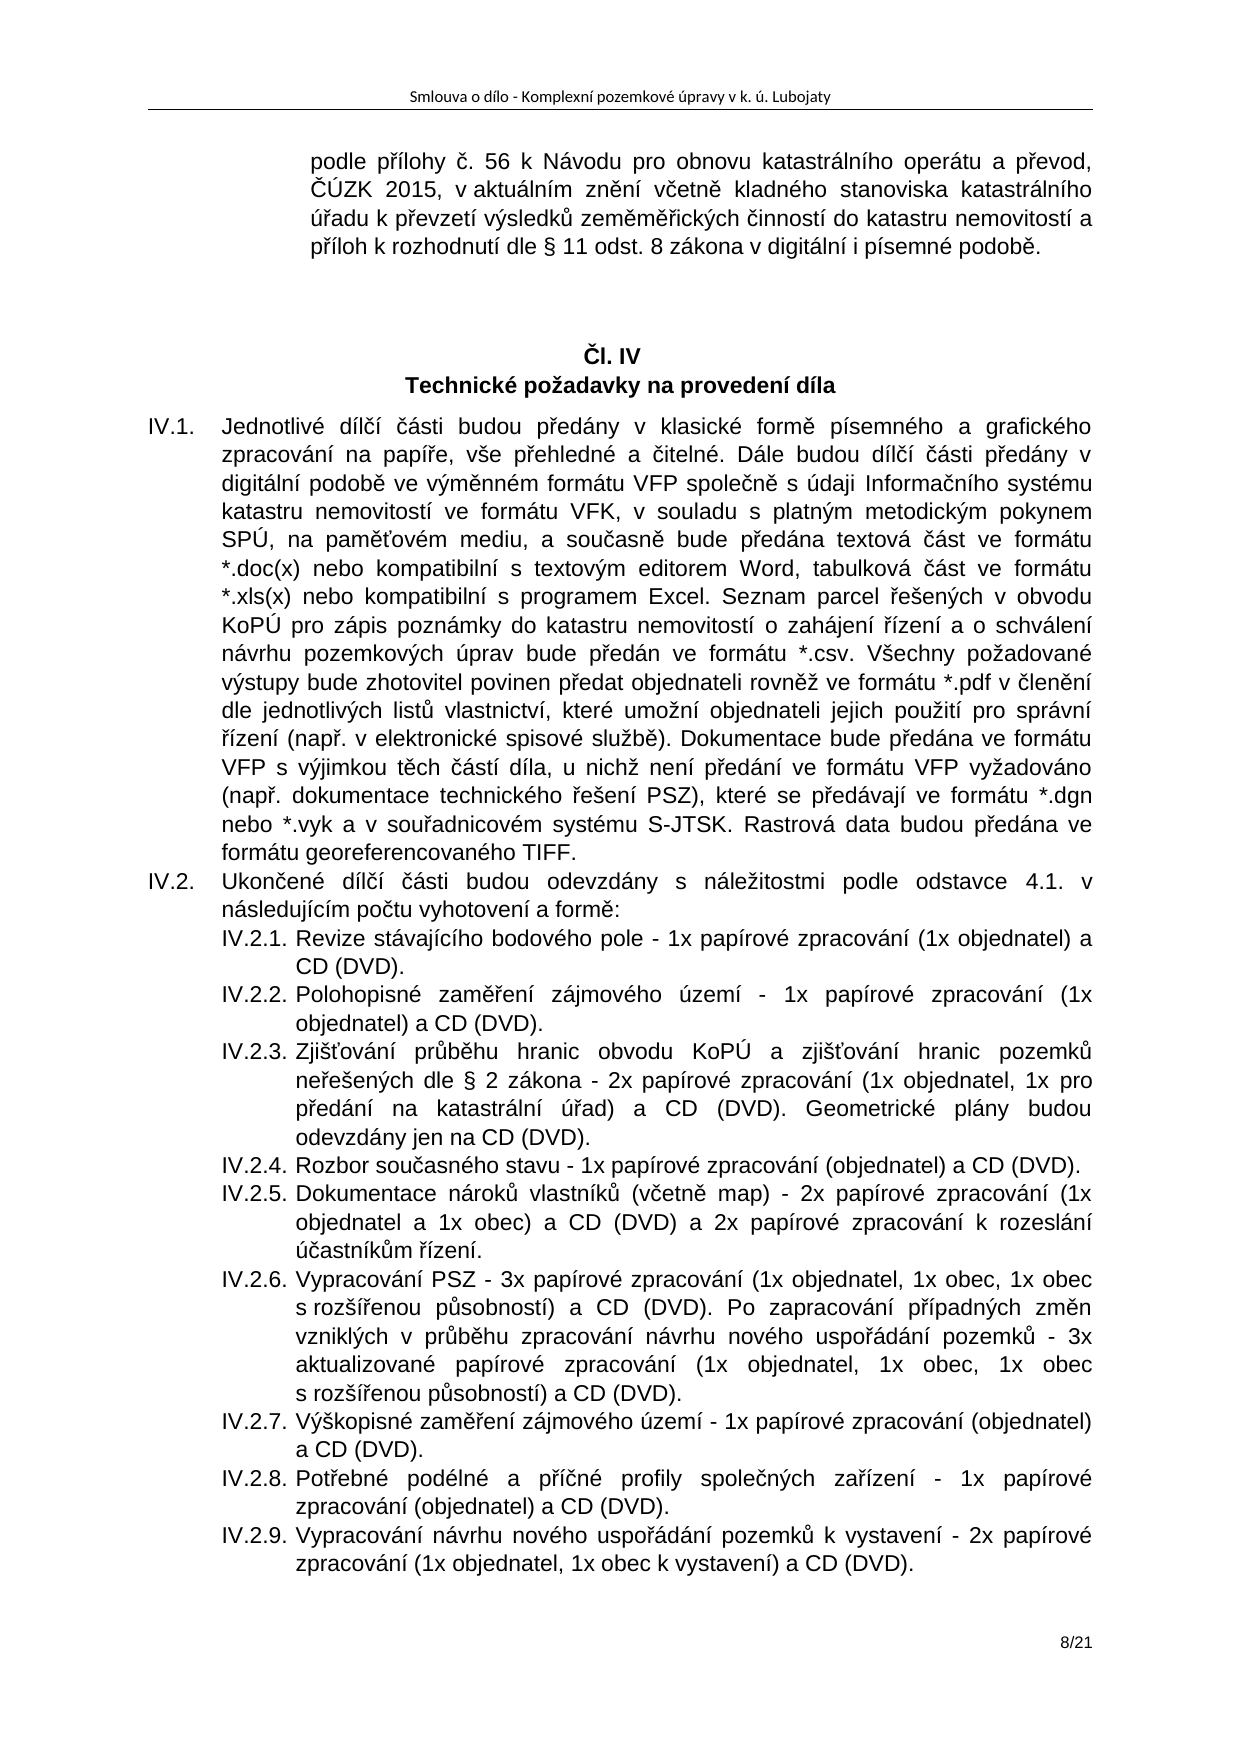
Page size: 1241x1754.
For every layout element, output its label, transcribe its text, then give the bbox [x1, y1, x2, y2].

text Vypracování PSZ - 3x papírové zpracování (1x objednatel, 1x obec, 1x obec s rozšířenou působností) a CD (DVD). Po zapracování případných změn vzniklých v průběhu zpracování návrhu nového uspořádání pozemků - 3x aktualizované papírové zpracování (1x objednatel, 1x obec, 1x obec s rozšířenou působností) a CD (DVD). [221, 1266, 1093, 1406]
text Technické požadavky na provedení díla [148, 343, 1093, 398]
text Výškopisné zaměření zájmového území - 1x papírové zpracování (objednatel) a CD (DVD). [221, 1408, 1093, 1463]
text Rozbor současného stavu - 1x papírové zpracování (objednatel) a CD (DVD). [221, 1152, 1093, 1178]
text Vypracování návrhu nového uspořádání pozemků k vystavení - 2x papírové zpracování (1x objednatel, 1x obec k vystavení) a CD (DVD). [221, 1522, 1093, 1576]
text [236, 148, 1093, 259]
text Zjišťování průběhu hranic obvodu KoPÚ a zjišťování hranic pozemků neřešených dle § 2 zákona - 2x papírové zpracování (1x objednatel, 1x pro předání na katastrální úřad) a CD (DVD). Geometrické plány budou odevzdány jen na CD (DVD). [221, 1038, 1093, 1150]
list Jednotlivé dílčí části budou předány v klasické formě písemného a grafického zpracování na papíře, vše přehledné a čitelné. Dále budou dílčí části předány v digitální podobě ve výměnném formátu VFP společně s údaji Informačního systému katastru nemovitostí ve formátu VFK, v souladu s platným metodickým pokynem SPÚ, na paměťovém mediu, a současně bude předána textová část ve formátu *.doc(x) nebo kompatibilní s textovým editorem Word, tabulková část ve formátu *.xls(x) nebo kompatibilní s programem Excel. Seznam parcel řešených v obvodu KoPÚ pro zápis poznámky do katastru nemovitostí o zahájení řízení a o schválení návrhu pozemkových úprav bude předán ve formátu *.csv. Všechny požadované výstupy bude zhotovitel povinen předat objednateli rovněž ve formátu *.pdf v členění dle jednotlivých listů vlastnictví, které umožní objednateli jejich použití pro správní řízení (např. v elektronické spisové službě). Dokumentace bude předána ve formátu VFP s výjimkou těch částí díla, u nichž není předání ve formátu VFP vyžadováno (např. dokumentace technického řešení PSZ), které se předávají ve formátu *.dgn nebo *.vyk a v souřadnicovém systému S-JTSK. Rastrová data budou předána ve formátu georeferencovaného TIFF. [148, 413, 1093, 866]
text Revize stávajícího bodového pole - 1x papírové zpracování (1x objednatel) a CD (DVD). [221, 924, 1093, 979]
text Polohopisné zaměření zájmového území - 1x papírové zpracování (1x objednatel) a CD (DVD). [221, 981, 1093, 1036]
list Ukončené dílčí části budou odevzdány s náležitostmi podle odstavce 4.1. v následujícím počtu vyhotovení a formě: [148, 868, 1093, 922]
text Dokumentace nároků vlastníků (včetně map) - 2x papírové zpracování (1x objednatel a 1x obec) a CD (DVD) a 2x papírové zpracování k rozeslání účastníkům řízení. [221, 1180, 1093, 1264]
text Potřebné podélné a příčné profily společných zařízení - 1x papírové zpracování (objednatel) a CD (DVD). [221, 1465, 1093, 1519]
